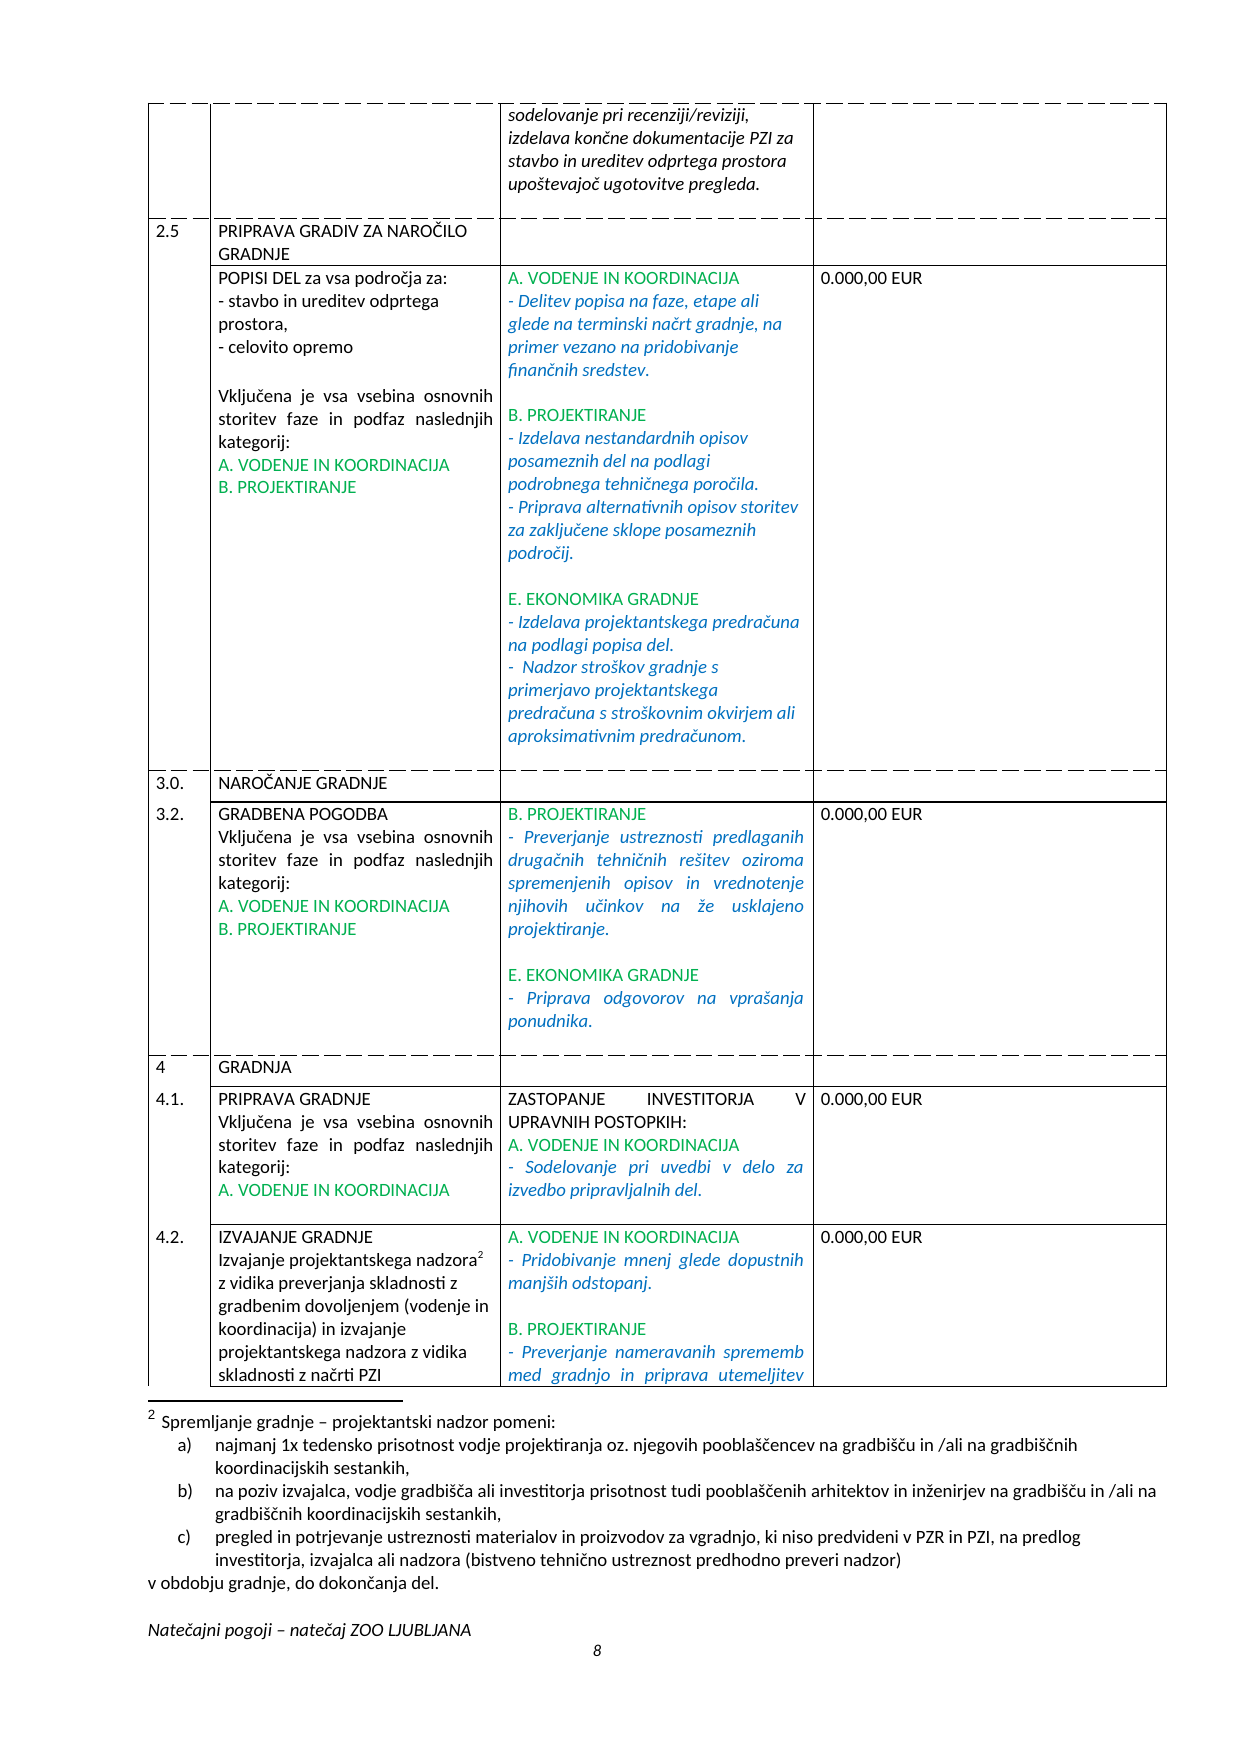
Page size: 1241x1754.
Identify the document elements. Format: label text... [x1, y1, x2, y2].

table_cell PRIPRAVA GRADNJE Vključena je vsa vsebina osnovnih storitev faze in podfaz naslednjih kategorij: A. VODENJE IN KOORDINACIJA [211, 1087, 500, 1224]
table_cell 0.000,00 EUR [814, 1225, 1166, 1386]
table_cell 4.2. [149, 1224, 210, 1386]
table_cell [501, 770, 813, 801]
table_cell B. PROJEKTIRANJE - Preverjanje ustreznosti predlaganih drugačnih tehničnih rešitev oziroma spremenjenih opisov in vrednotenje njihovih učinkov na že usklajeno projektiranje. E. EKONOMIKA GRADNJE - Priprava odgovorov na vprašanja ponudnika. [501, 803, 813, 1054]
table_cell NAROČANJE GRADNJE [211, 770, 500, 801]
table_cell PRIPRAVA GRADIV ZA NAROČILO GRADNJE [211, 218, 500, 265]
table_cell [814, 770, 1166, 801]
table_cell 4.1. [149, 1086, 210, 1224]
table_cell [814, 1055, 1166, 1086]
table_cell 3.0. [149, 770, 210, 801]
table_cell 0.000,00 EUR [814, 803, 1166, 1054]
table_cell popisi del za vsa področja za: - stavbo in ureditev odprtega prostora, - celovito opremo Vključena je vsa vsebina osnovnih storitev faze in podfaz naslednjih kategorij: A. VODENJE IN KOORDINACIJA B. PROJEKTIRANJE [211, 266, 500, 770]
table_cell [501, 1225, 813, 1386]
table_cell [211, 1225, 500, 1386]
table_cell [814, 218, 1166, 265]
table_cell [501, 218, 813, 265]
table_cell 2.5 [149, 218, 210, 265]
table_cell GRADBENA POGODBA Vključena je vsa vsebina osnovnih storitev faze in podfaz naslednjih kategorij: A. VODENJE IN KOORDINACIJA B. PROJEKTIRANJE [211, 803, 500, 1054]
table_cell [149, 103, 210, 218]
table_cell Zastopanje investitorja v upravnih postopkih: A. VODENJE IN KOORDINACIJA - Sodelovanje pri uvedbi v delo za izvedbo pripravljalnih del. [501, 1087, 813, 1224]
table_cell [501, 103, 813, 218]
table_cell GRADNJA [211, 1055, 500, 1086]
table_cell [149, 265, 210, 770]
table_cell [501, 1055, 813, 1086]
table_cell 3.2. [149, 801, 210, 1054]
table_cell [814, 103, 1166, 218]
table_cell 0.000,00 EUR [814, 1087, 1166, 1224]
table_cell 0.000,00 EUR [814, 266, 1166, 770]
table_cell A. VODENJE IN KOORDINACIJA - Delitev popisa na faze, etape ali glede na terminski načrt gradnje, na primer vezano na pridobivanje finančnih sredstev. B. PROJEKTIRANJE - Izdelava nestandardnih opisov posameznih del na podlagi podrobnega tehničnega poročila. - Priprava alternativnih opisov storitev za zaključene sklope posameznih področij. E. EKONOMIKA GRADNJE - Izdelava projektantskega predračuna na podlagi popisa del. - Nadzor stroškov gradnje s primerjavo projektantskega predračuna s stroškovnim okvirjem ali aproksimativnim predračunom. [501, 266, 813, 770]
table_cell [211, 103, 500, 218]
table_cell 4 [149, 1055, 210, 1086]
